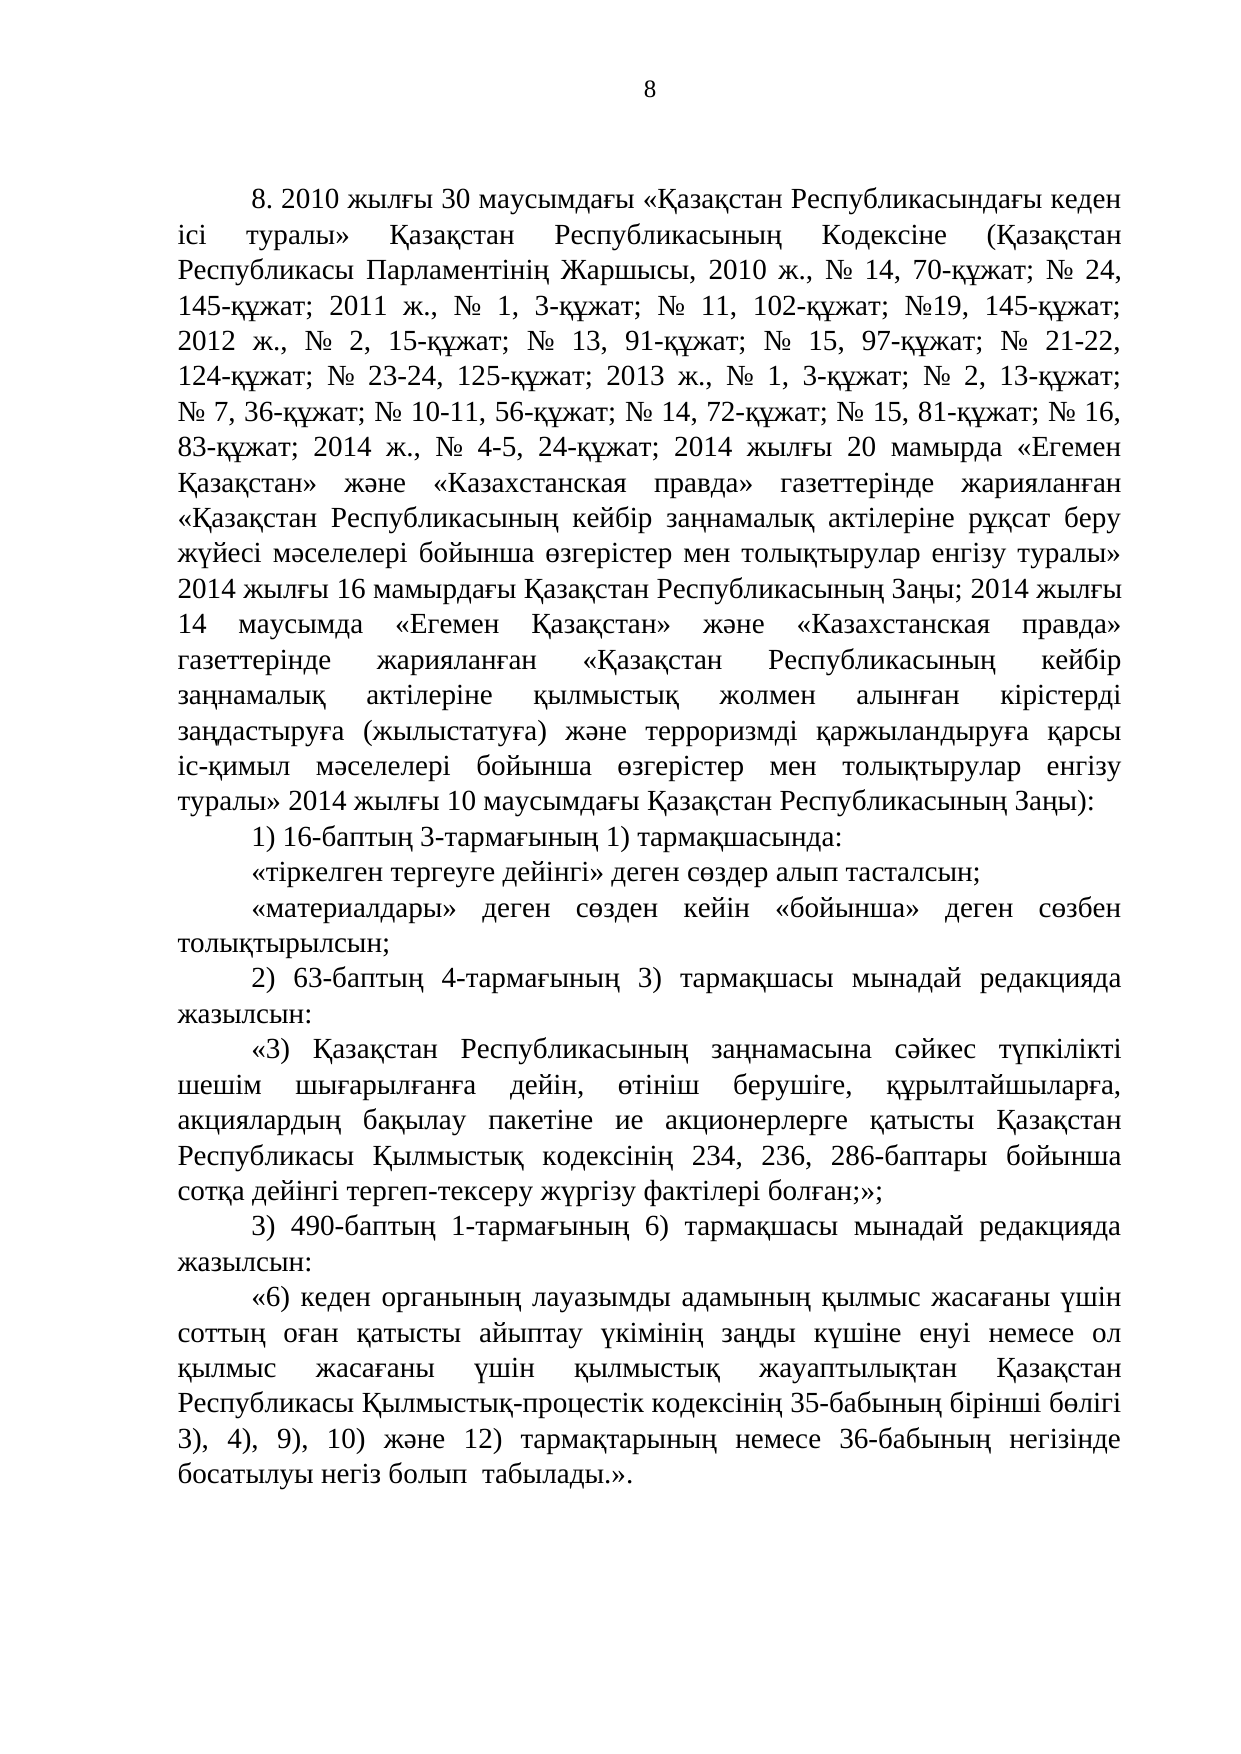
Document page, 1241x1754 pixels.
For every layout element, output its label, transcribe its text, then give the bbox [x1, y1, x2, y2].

text «3) Қазақстан Республикасының заңнамасына сәйкес түпкілікті шешім шығарылғанға дейін, өтініш берушіге, құрылтайшыларға, акциялардың бақылау пакетіне ие акционерлерге қатысты Қазақстан Республикасы Қылмыстық кодексінің 234, 236, 286-баптары бойынша сотқа дейінгі тергеп-тексеру жүргізу фактілері болған;»; [177, 1030, 1122, 1207]
text 3) 490-баптың 1-тармағының 6) тармақшасы мынадай редакцияда жазылсын: [177, 1207, 1122, 1278]
text «материалдары» деген сөзден кейін «бойынша» деген сөзбен толықтырылсын; [177, 889, 1122, 959]
text 8. 2010 жылғы 30 маусымдағы «Қазақстан Республикасындағы кеден ісі туралы» Қазақстан Республикасының Кодексіне (Қазақстан Республикасы Парламентінің Жаршысы, 2010 ж., № 14, 70-құжат; № 24, 145-құжат; 2011 ж., № 1, 3-құжат; № 11, 102-құжат; №19, 145-құжат; 2012 ж., № 2, 15-құжат; № 13, 91-құжат; № 15, 97-құжат; № 21-22, 124-құжат; № 23-24, 125-құжат; 2013 ж., № 1, 3-құжат; № 2, 13-құжат; № 7, 36-құжат; № 10-11, 56-құжат; № 14, 72-құжат; № 15, 81-құжат; № 16, 83-құжат; 2014 ж., № 4-5, 24-құжат; 2014 жылғы 20 мамырда «Егемен Қазақстан» және «Казахстанская правда» газеттерінде жарияланған «Қазақстан Республикасының кейбір заңнамалық актілеріне рұқсат беру жүйесі мәселелері бойынша өзгерістер мен толықтырулар енгізу туралы» 2014 жылғы 16 мамырдағы Қазақстан Республикасының Заңы; 2014 жылғы 14 маусымда «Егемен Қазақстан» және «Казахстанская правда» газеттерінде жарияланған «Қазақстан Республикасының кейбір заңнамалық актілеріне қылмыстық жолмен алынған кірістерді заңдастыруға (жылыстатуға) және терроризмді қаржыландыруға қарсы іс-қимыл мәселелері бойынша өзгерістер мен толықтырулар енгізу туралы» 2014 жылғы 10 маусымдағы Қазақстан Республикасының Заңы): [177, 180, 1122, 818]
text «тіркелген тергеуге дейінгі» деген сөздер алып тасталсын; [177, 853, 1122, 889]
text 1) 16-баптың 3-тармағының 1) тармақшасында: [177, 818, 1122, 853]
text 2) 63-баптың 4-тармағының 3) тармақшасы мынадай редакцияда жазылсын: [177, 959, 1122, 1030]
subtitle «6) кеден органының лауазымды адамының қылмыс жасағаны үшін соттың оған қатысты айыптау үкімінің заңды күшіне енуі немесе ол қылмыс жасағаны үшін қылмыстық жауаптылықтан Қазақстан Республикасы Қылмыстық-процестік кодексінің 35-бабының бірінші бөлігі 3), 4), 9), 10) және 12) тармақтарының немесе 36-бабының негізінде босатылуы негіз болып табылады.». [177, 1278, 1122, 1491]
